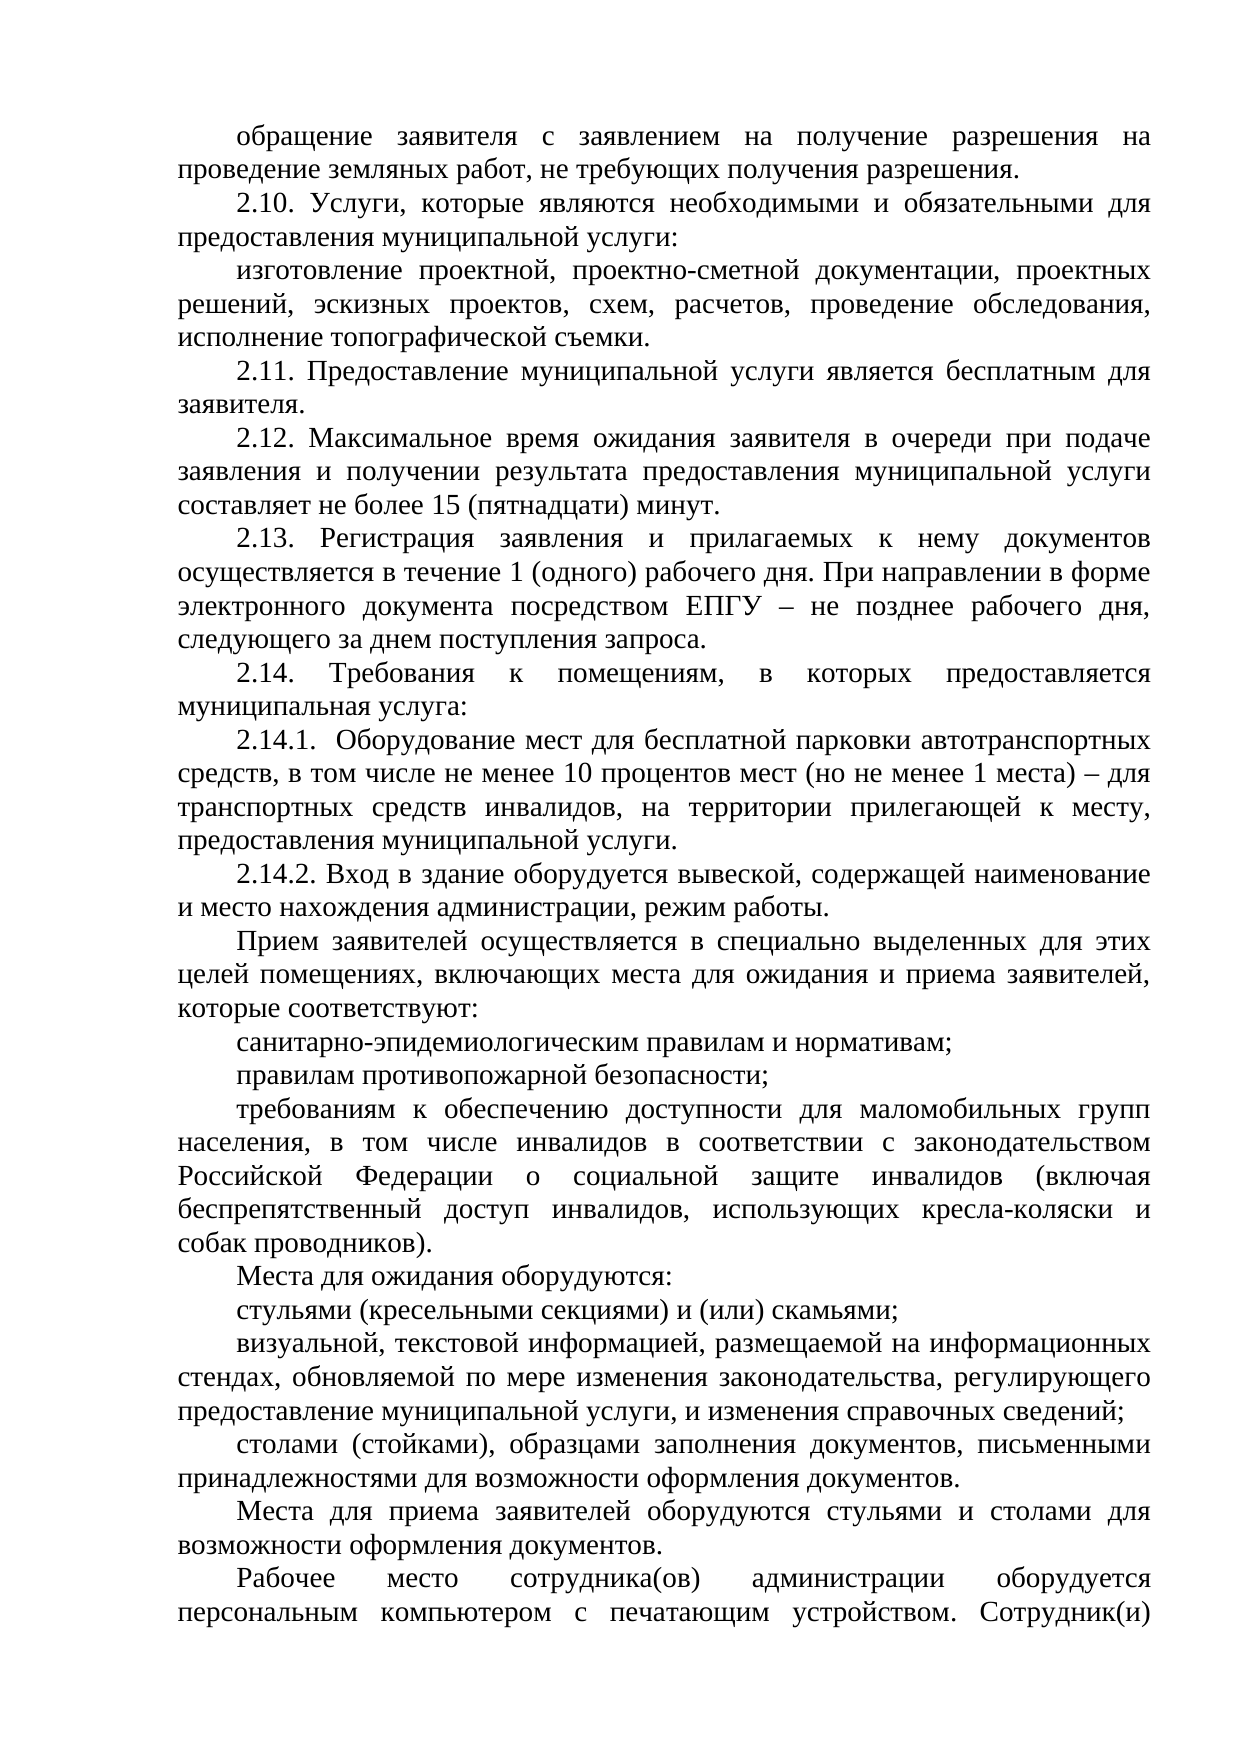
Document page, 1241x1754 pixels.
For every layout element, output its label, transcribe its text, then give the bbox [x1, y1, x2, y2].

text стульями (кресельными секциями) и (или) скамьями; [177, 1292, 1152, 1326]
text 2.11. Предоставление муниципальной услуги является бесплатным для заявителя. [177, 353, 1152, 420]
text изготовление проектной, проектно-сметной документации, проектных решений, эскизных проектов, схем, расчетов, проведение обследования, исполнение топографической съемки. [177, 252, 1152, 353]
text 2.14.1. Оборудование мест для бесплатной парковки автотранспортных средств, в том числе не менее 10 процентов мест (но не менее 1 места) – для транспортных средств инвалидов, на территории прилегающей к месту, предоставления муниципальной услуги. [177, 722, 1152, 856]
text Места для приема заявителей оборудуются стульями и столами для возможности оформления документов. [177, 1493, 1152, 1560]
text 2.13. Регистрация заявления и прилагаемых к нему документов осуществляется в течение 1 (одного) рабочего дня. При направлении в форме электронного документа посредством ЕПГУ – не позднее рабочего дня, следующего за днем поступления запроса. [177, 521, 1152, 655]
text 2.12. Максимальное время ожидания заявителя в очереди при подаче заявления и получении результата предоставления муниципальной услуги составляет не более 15 (пятнадцати) минут. [177, 420, 1152, 521]
text 2.14.2. Вход в здание оборудуется вывеской, содержащей наименование и место нахождения администрации, режим работы. [177, 856, 1152, 923]
text визуальной, текстовой информацией, размещаемой на информационных стендах, обновляемой по мере изменения законодательства, регулирующего предоставление муниципальной услуги, и изменения справочных сведений; [177, 1326, 1152, 1426]
text 2.10. Услуги, которые являются необходимыми и обязательными для предоставления муниципальной услуги: [177, 185, 1152, 252]
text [177, 1560, 1152, 1627]
text столами (стойками), образцами заполнения документов, письменными принадлежностями для возможности оформления документов. [177, 1426, 1152, 1493]
text Прием заявителей осуществляется в специально выделенных для этих целей помещениях, включающих места для ожидания и приема заявителей, которые соответствуют: [177, 923, 1152, 1024]
text требованиям к обеспечению доступности для маломобильных групп населения, в том числе инвалидов в соответствии с законодательством Российской Федерации о социальной защите инвалидов (включая беспрепятственный доступ инвалидов, использующих кресла-коляски и собак проводников). [177, 1091, 1152, 1258]
text правилам противопожарной безопасности; [177, 1057, 1152, 1091]
text Места для ожидания оборудуются: [177, 1258, 1152, 1292]
text обращение заявителя с заявлением на получение разрешения на проведение земляных работ, не требующих получения разрешения. [177, 118, 1152, 185]
text 2.14. Требования к помещениям, в которых предоставляется муниципальная услуга: [177, 655, 1152, 722]
text санитарно-эпидемиологическим правилам и нормативам; [177, 1024, 1152, 1057]
